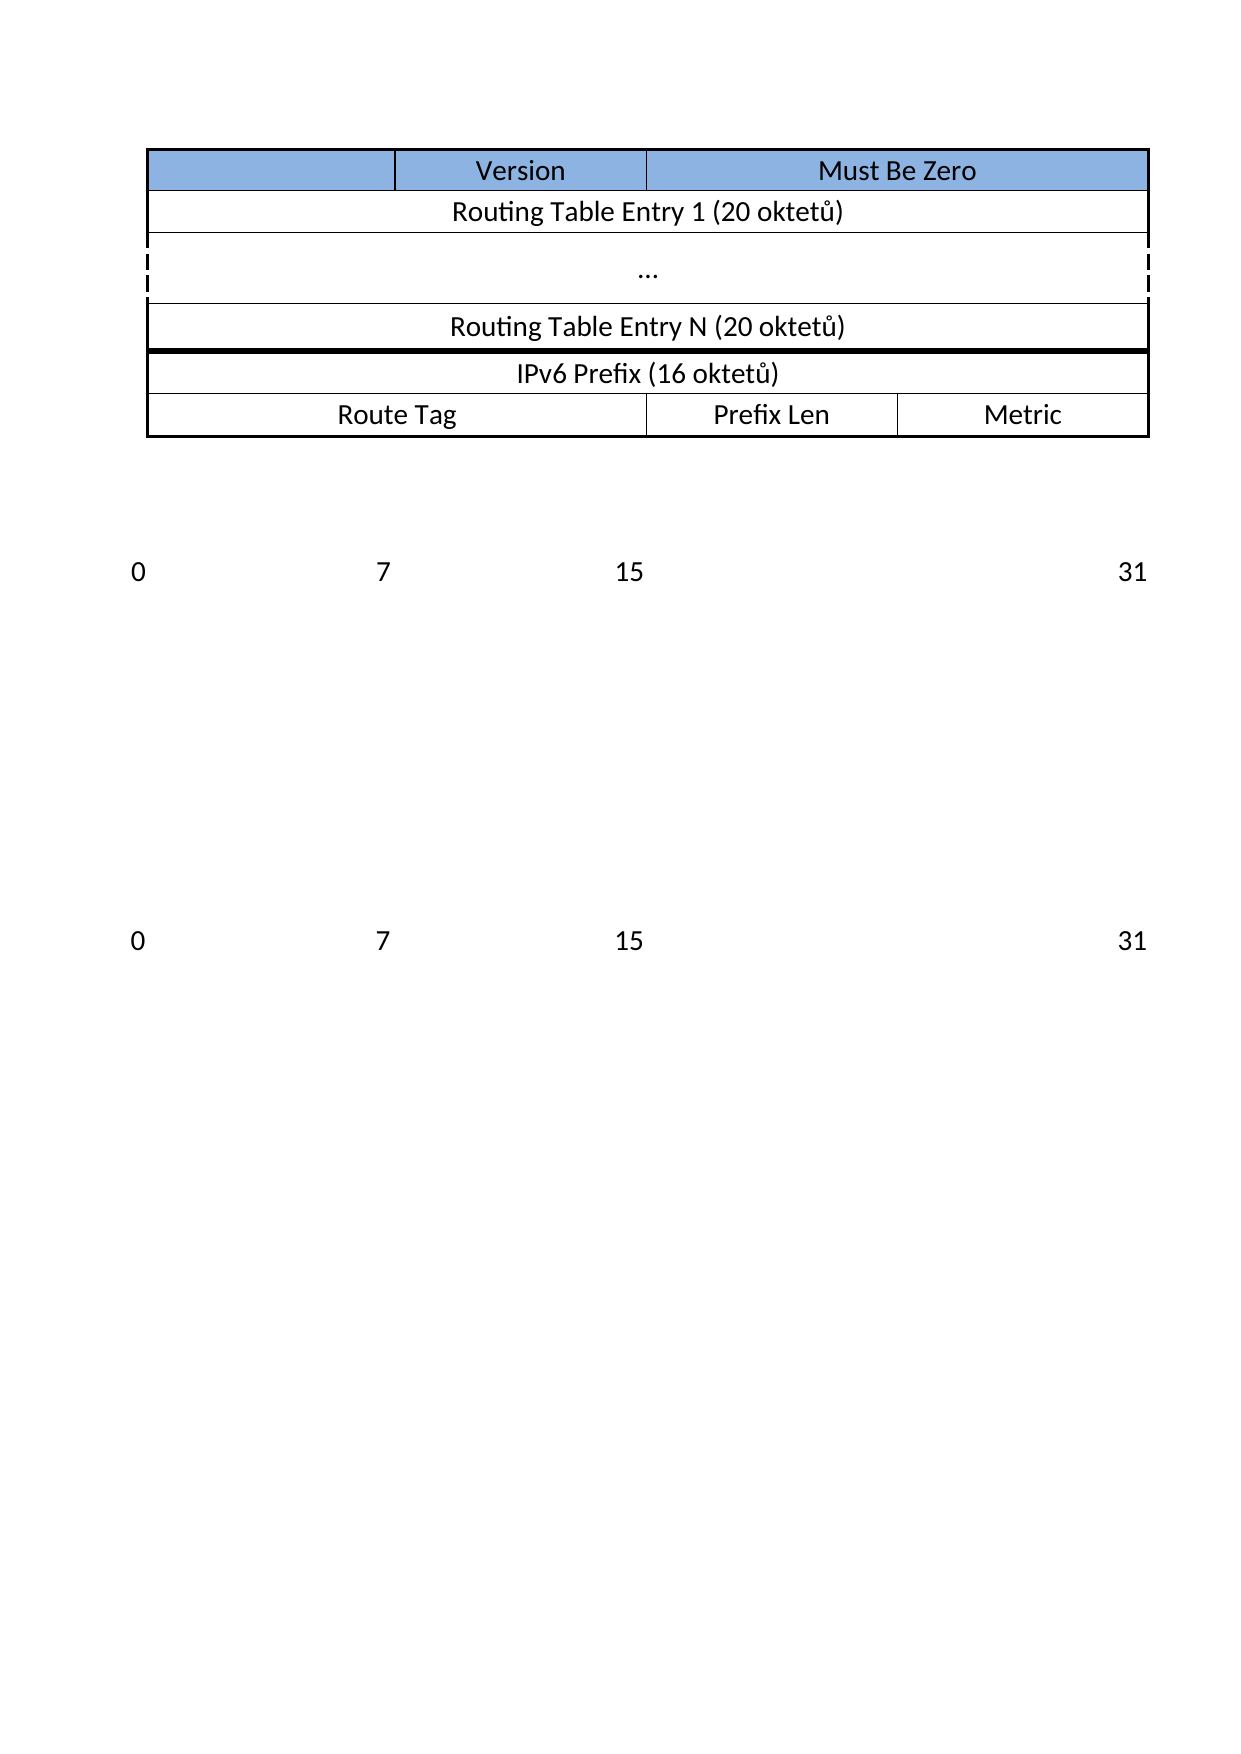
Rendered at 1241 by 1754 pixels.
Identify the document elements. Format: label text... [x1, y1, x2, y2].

table_cell Routing Table Entry N (20 oktetů) [149, 304, 1147, 347]
table_header Version [396, 151, 646, 190]
table_cell Metric [898, 394, 1147, 434]
table_header Must Be Zero [647, 151, 1147, 190]
table_cell Prefix Len [647, 394, 897, 434]
table_header [149, 151, 394, 190]
table_header IPv6 Prefix (16 oktetů) [149, 354, 1147, 393]
table_cell … [148, 233, 1148, 303]
table_cell Route Tag [149, 394, 646, 434]
table_cell Routing Table Entry 1 (20 oktetů) [149, 191, 1147, 232]
